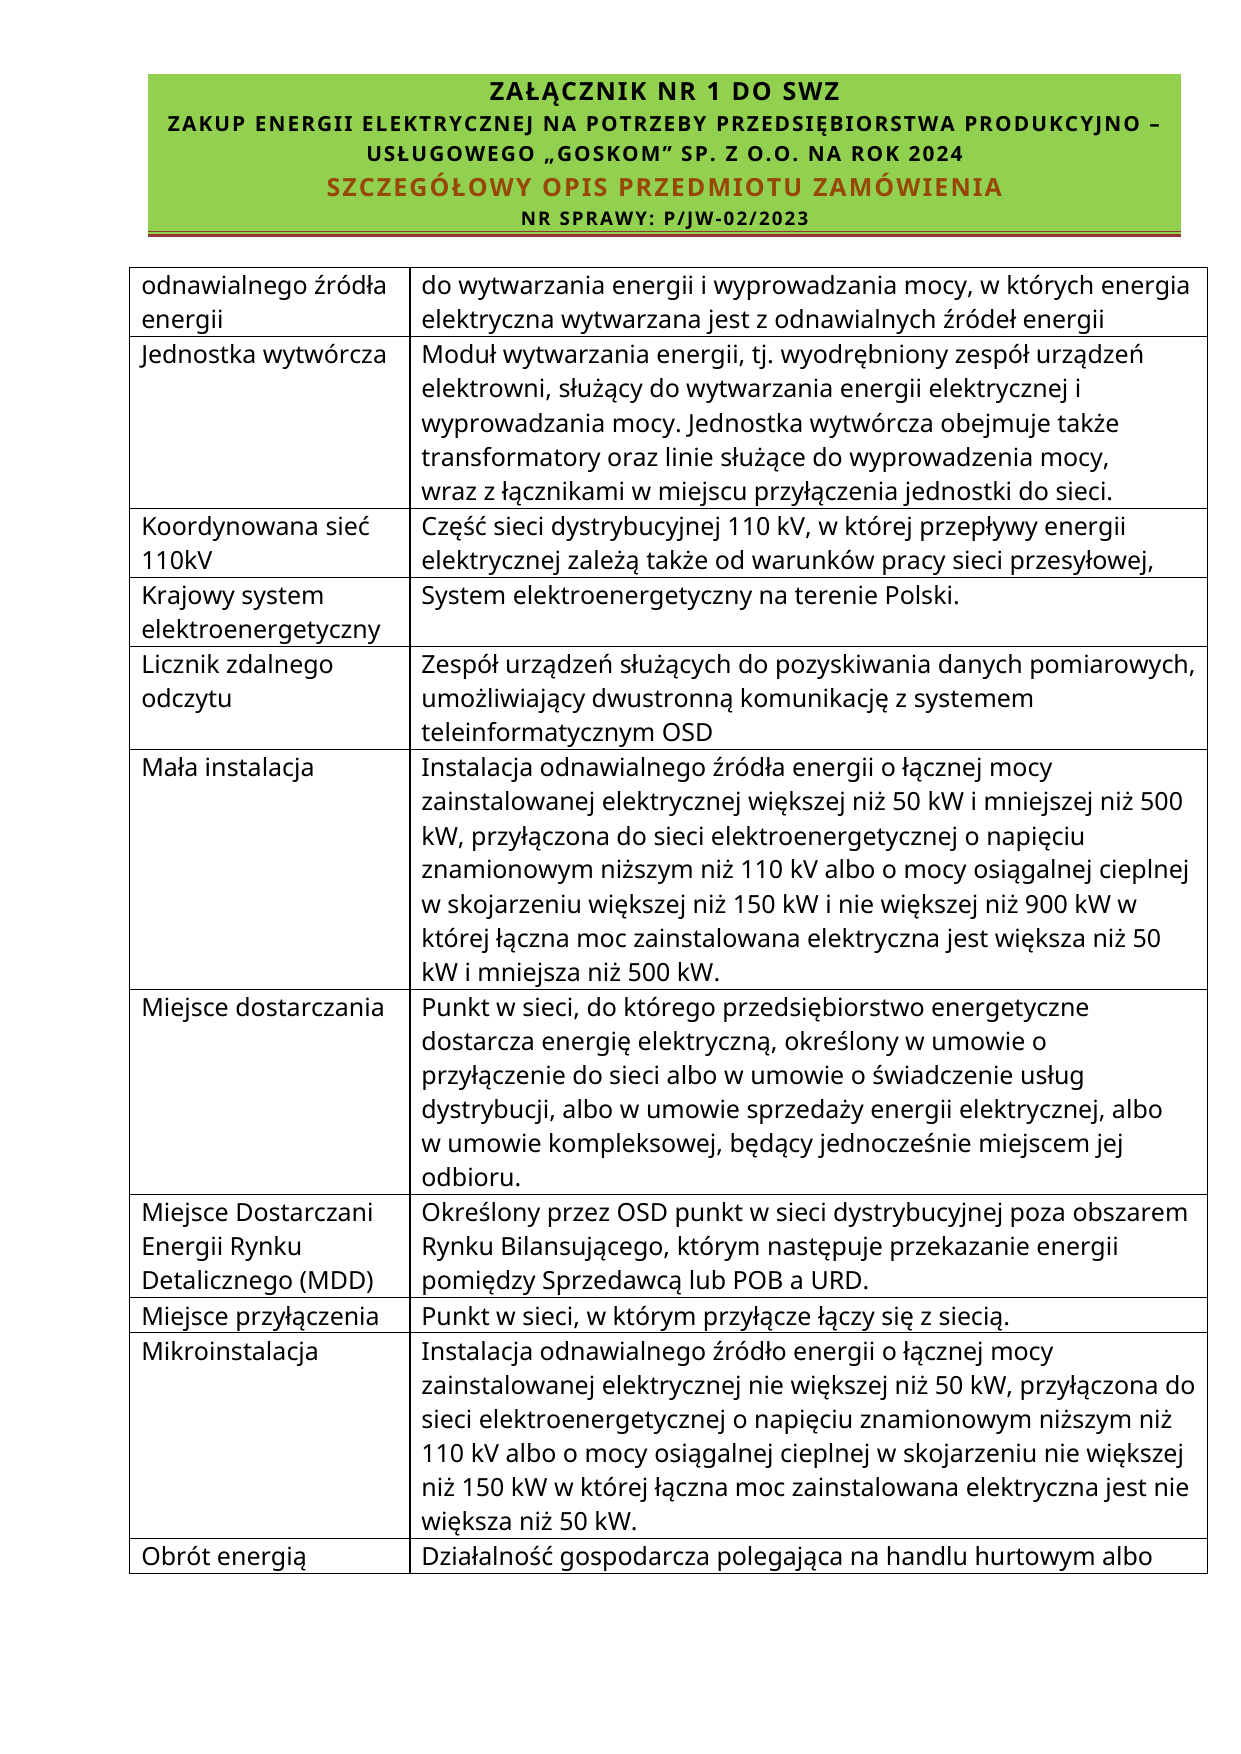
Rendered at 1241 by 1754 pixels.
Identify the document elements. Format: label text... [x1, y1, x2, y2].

table_cell Określony przez OSD punkt w sieci dystrybucyjnej poza obszarem Rynku Bilansującego, którym następuje przekazanie energii pomiędzy Sprzedawcą lub POB a URD. [411, 1195, 1207, 1297]
table_cell Miejsce przyłączenia [130, 1298, 409, 1332]
table_cell Miejsce dostarczania [130, 990, 409, 1194]
table_cell Część sieci dystrybucyjnej 110 kV, w której przepływy energii elektrycznej zależą także od warunków pracy sieci przesyłowej, [411, 509, 1207, 577]
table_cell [411, 268, 1207, 336]
table_cell Mikroinstalacja [130, 1333, 409, 1538]
table_cell Jednostka wytwórcza [130, 337, 409, 507]
table_cell Moduł wytwarzania energii, tj. wyodrębniony zespół urządzeń elektrowni, służący do wytwarzania energii elektrycznej i wyprowadzania mocy. Jednostka wytwórcza obejmuje także transformatory oraz linie służące do wyprowadzenia mocy, wraz z łącznikami w miejscu przyłączenia jednostki do sieci. [411, 337, 1207, 507]
table_cell Koordynowana sieć 110kV [130, 509, 409, 577]
table_cell Licznik zdalnego odczytu [130, 647, 409, 749]
table_cell Instalacja odnawialnego źródła energii o łącznej mocy zainstalowanej elektrycznej większej niż 50 kW i mniejszej niż 500 kW, przyłączona do sieci elektroenergetycznej o napięciu znamionowym niższym niż 110 kV albo o mocy osiągalnej cieplnej w skojarzeniu większej niż 150 kW i nie większej niż 900 kW w której łączna moc zainstalowana elektryczna jest większa niż 50 kW i mniejsza niż 500 kW. [411, 750, 1207, 988]
table_cell Punkt w sieci, do którego przedsiębiorstwo energetyczne dostarcza energię elektryczną, określony w umowie o przyłączenie do sieci albo w umowie o świadczenie usług dystrybucji, albo w umowie sprzedaży energii elektrycznej, albo w umowie kompleksowej, będący jednocześnie miejscem jej odbioru. [411, 990, 1207, 1194]
table_cell Zespół urządzeń służących do pozyskiwania danych pomiarowych, umożliwiający dwustronną komunikację z systemem teleinformatycznym OSD [411, 647, 1207, 749]
table_cell Miejsce Dostarczani Energii Rynku Detalicznego (MDD) [130, 1195, 409, 1297]
table_cell Instalacja odnawialnego źródło energii o łącznej mocy zainstalowanej elektrycznej nie większej niż 50 kW, przyłączona do sieci elektroenergetycznej o napięciu znamionowym niższym niż 110 kV albo o mocy osiągalnej cieplnej w skojarzeniu nie większej niż 150 kW w której łączna moc zainstalowana elektryczna jest nie większa niż 50 kW. [411, 1333, 1207, 1538]
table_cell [130, 268, 409, 336]
table_cell Mała instalacja [130, 750, 409, 988]
table_cell Punkt w sieci, w którym przyłącze łączy się z siecią. [411, 1298, 1207, 1332]
table_cell System elektroenergetyczny na terenie Polski. [411, 578, 1207, 646]
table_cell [411, 1539, 1207, 1573]
table_cell Krajowy system elektroenergetyczny [130, 578, 409, 646]
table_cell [130, 1539, 409, 1573]
